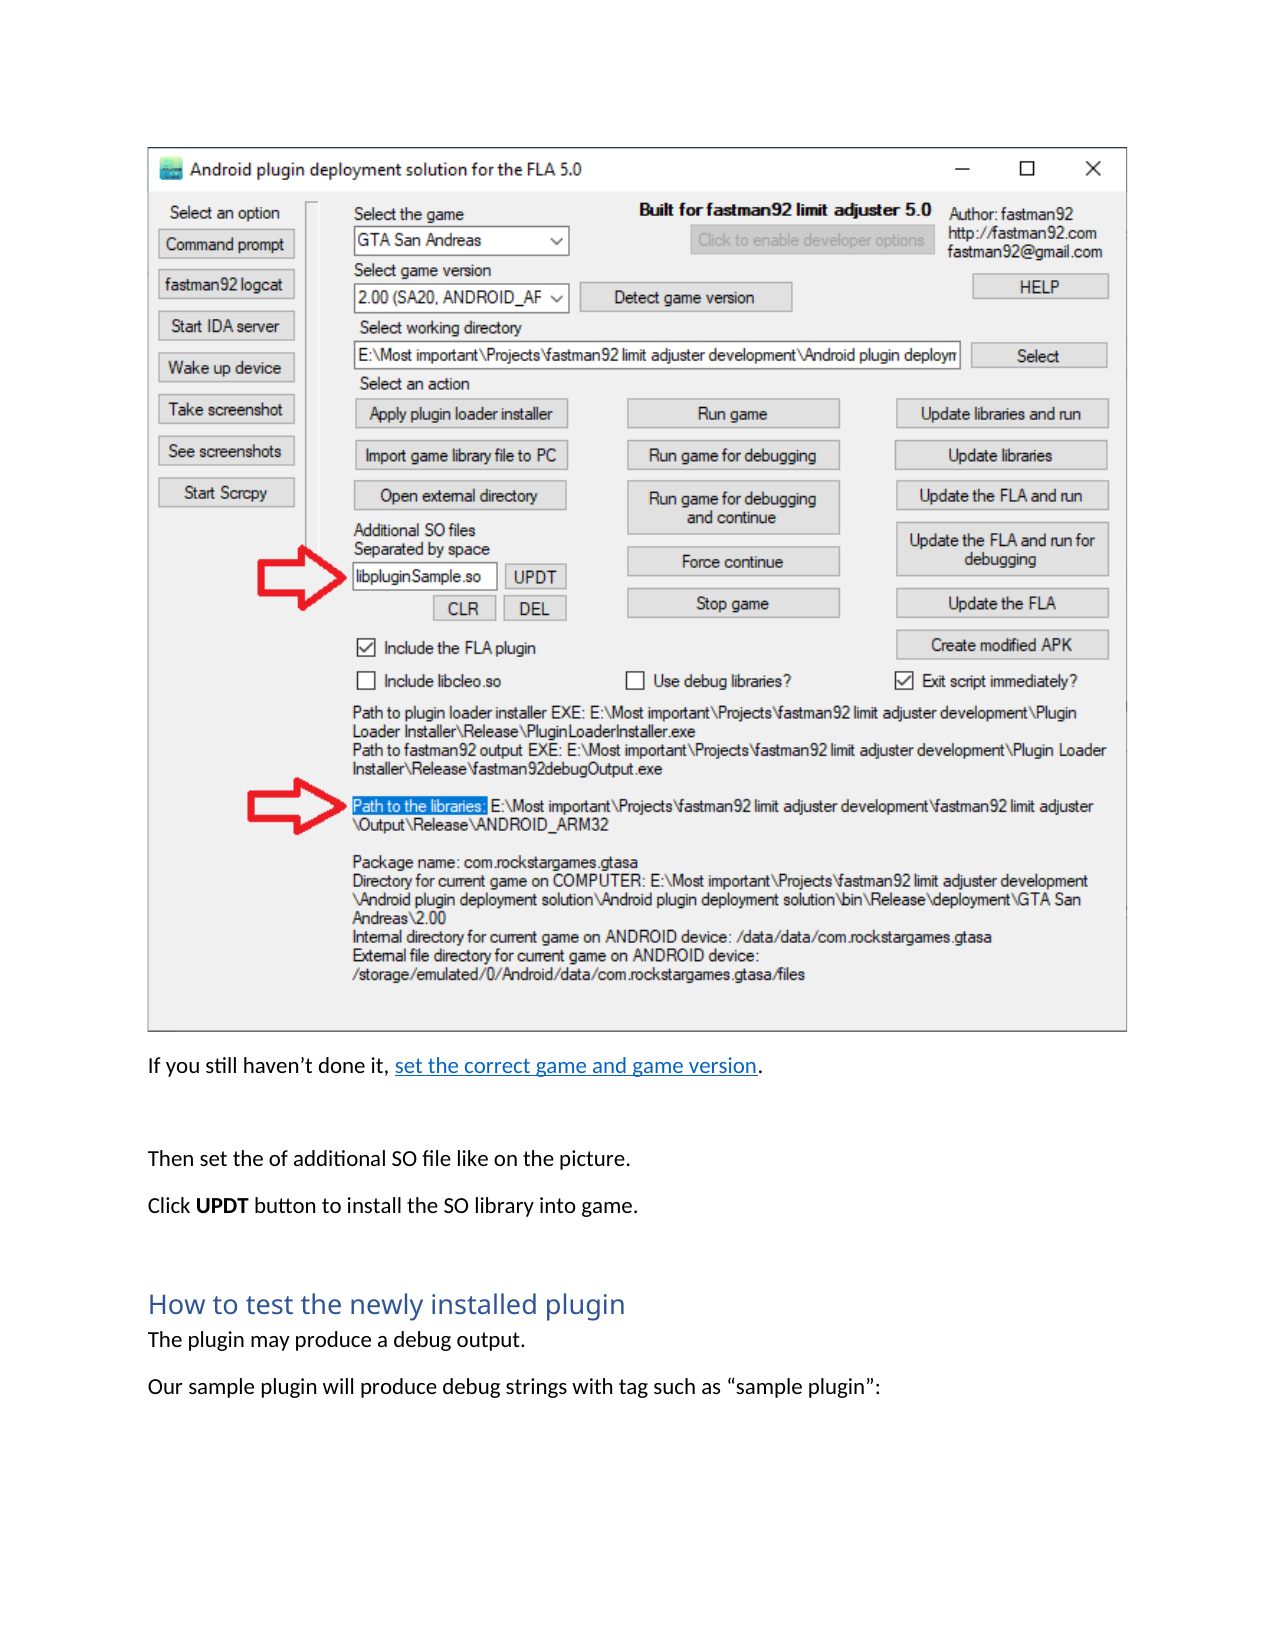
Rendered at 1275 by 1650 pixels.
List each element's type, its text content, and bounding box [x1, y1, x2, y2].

picture [147, 147, 1128, 1032]
text Click UPDT button to install the SO library into game. [148, 1191, 1127, 1219]
text Our sample plugin will produce debug strings with tag such as “sample plugin”: [148, 1372, 1127, 1400]
text The plugin may produce a debug output. [148, 1325, 1127, 1353]
subtitle How to test the newly installed plugin [148, 1285, 1127, 1322]
text Then set the of additional SO file like on the picture. [148, 1144, 1127, 1173]
text If you still haven’t done it, set the correct game and game version. [148, 1051, 1127, 1079]
